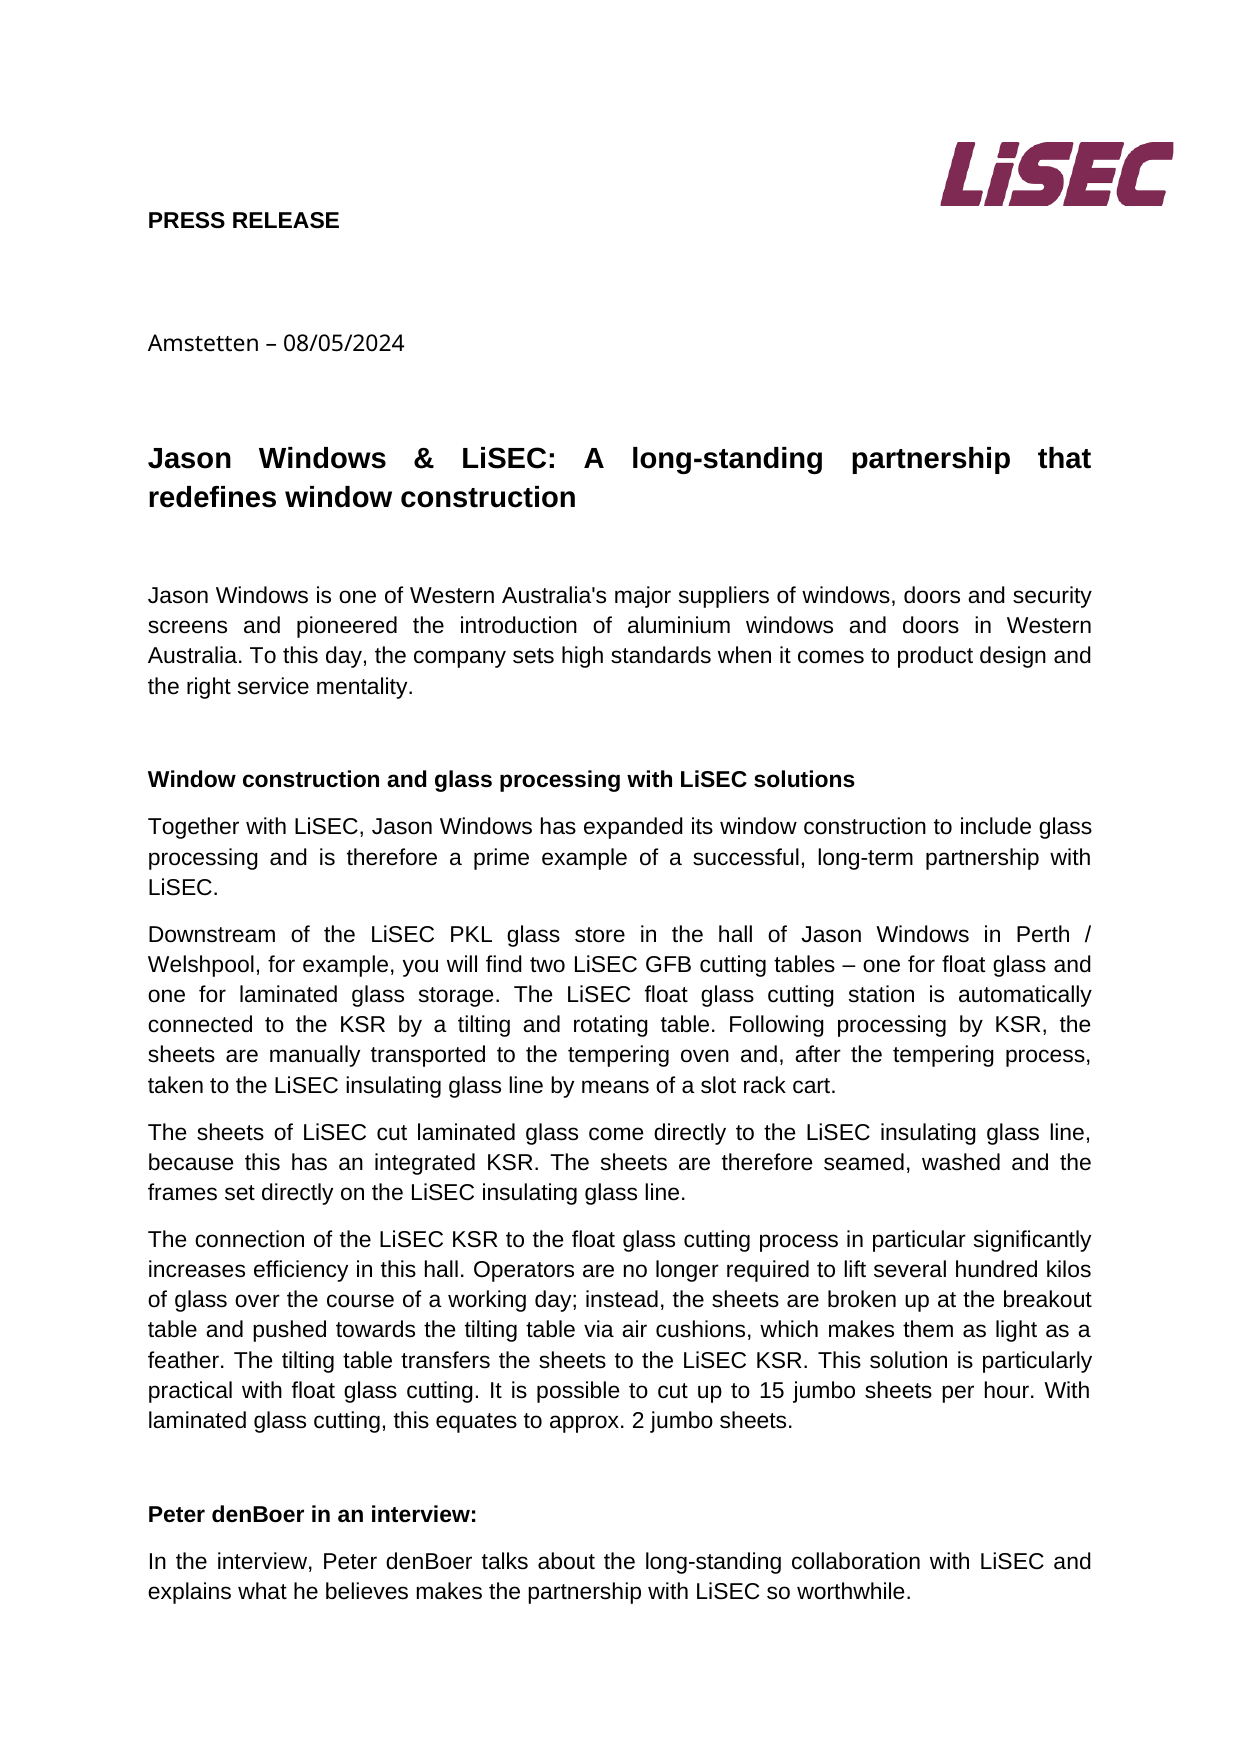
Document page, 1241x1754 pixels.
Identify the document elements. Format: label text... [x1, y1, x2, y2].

text Window construction and glass processing with LiSEC solutions [148, 766, 1093, 793]
text Peter denBoer in an interview: [148, 1501, 1093, 1527]
text Jason Windows & LiSEC: A long-standing partnership that redefines window construction [148, 475, 1093, 513]
text Together with LiSEC, Jason Windows has expanded its window construction to include glass processing and is therefore a prime example of a successful, long-term partnership with LiSEC. [148, 813, 1093, 900]
text In the interview, Peter denBoer talks about the long-standing collaboration with LiSEC and explains what he believes makes the partnership with LiSEC so worthwhile. [148, 1548, 1093, 1604]
text The sheets of LiSEC cut laminated glass come directly to the LiSEC insulating glass line, because this has an integrated KSR. The sheets are therefore seamed, washed and the frames set directly on the LiSEC insulating glass line. [148, 1118, 1093, 1205]
text Downstream of the LiSEC PKL glass store in the hall of Jason Windows in Perth / Welshpool, for example, you will find two LiSEC GFB cutting tables – one for float glass and one for laminated glass storage. The LiSEC float glass cutting station is automatically connected to the KSR by a tilting and rotating table. Following processing by KSR, the sheets are manually transported to the tempering oven and, after the tempering process, taken to the LiSEC insulating glass line by means of a slot rack cart. [148, 921, 1093, 1098]
text Amstetten – 08/05/2024 [148, 327, 1093, 359]
text Jason Windows is one of Western Australia's major suppliers of windows, doors and security screens and pioneered the introduction of aluminium windows and doors in Western Australia. To this day, the company sets high standards when it comes to product design and the right service mentality. [148, 582, 1093, 699]
text The connection of the LiSEC KSR to the float glass cutting process in particular significantly increases efficiency in this hall. Operators are no longer required to lift several hundred kilos of glass over the course of a working day; instead, the sheets are broken up at the breakout table and pushed towards the tilting table via air cushions, which makes them as light as a feather. The tilting table transfers the sheets to the LiSEC KSR. This solution is particularly practical with float glass cutting. It is possible to cut up to 15 jumbo sheets per hour. With laminated glass cutting, this equates to approx. 2 jumbo sheets. [148, 1226, 1093, 1433]
picture [939, 142, 1173, 205]
